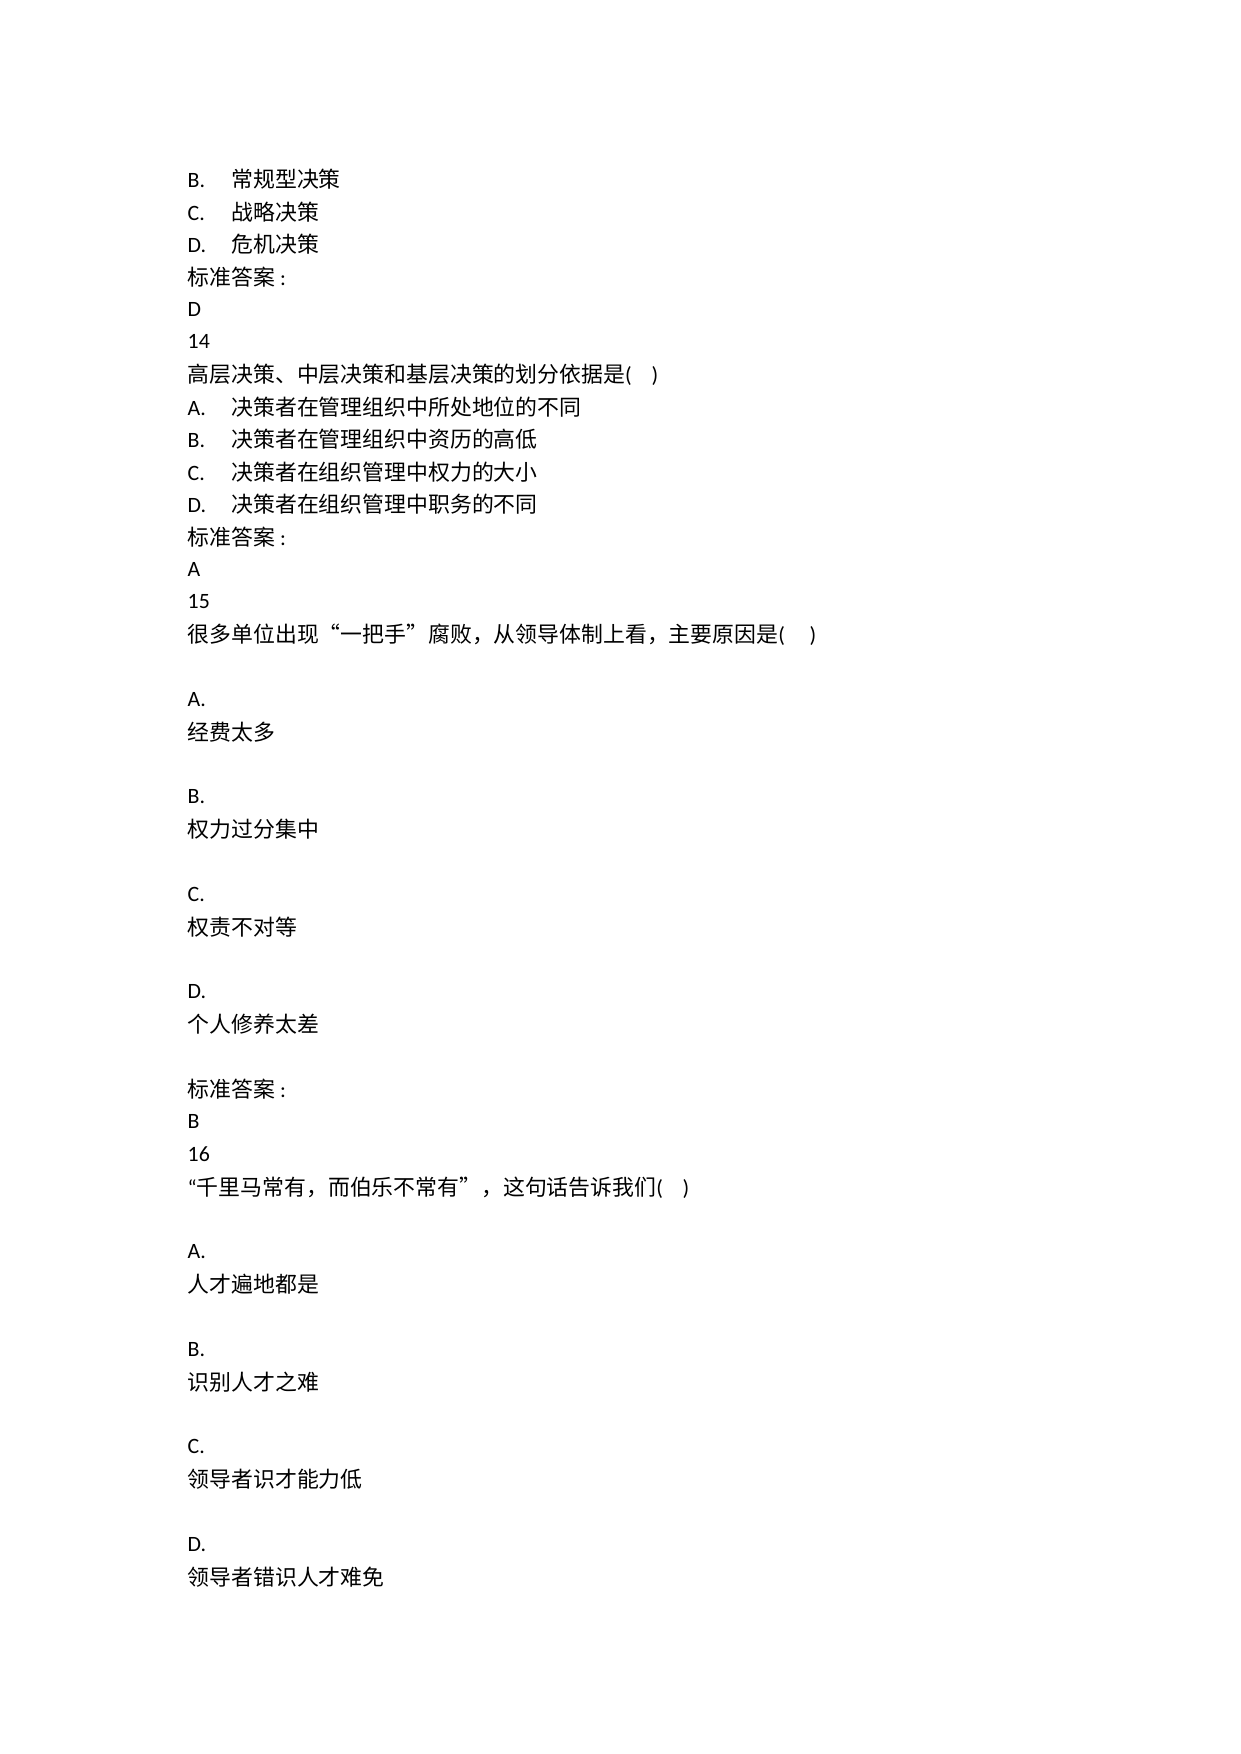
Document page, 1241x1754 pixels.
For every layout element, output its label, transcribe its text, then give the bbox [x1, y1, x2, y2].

text 高层决策、中层决策和基层决策的划分依据是( ) [187, 357, 1053, 389]
text 15 [187, 584, 1053, 617]
text 经费太多 [187, 714, 1053, 747]
text B [187, 1104, 1053, 1137]
text 权力过分集中 [187, 812, 1053, 844]
text 个人修养太差 [187, 1007, 1053, 1039]
text 人才遍地都是 [187, 1267, 1053, 1299]
text C. [187, 877, 1053, 909]
text 很多单位出现“一把手”腐败，从领导体制上看，主要原因是( ) [187, 617, 1053, 649]
text 权责不对等 [187, 909, 1053, 942]
text D. 危机决策 [187, 227, 1053, 259]
text 16 [187, 1137, 1053, 1169]
text D. 决策者在组织管理中职务的不同 [187, 487, 1053, 519]
text 标准答案 : [187, 519, 1053, 552]
text B. [187, 779, 1053, 812]
text A [187, 552, 1053, 584]
text D [187, 292, 1053, 324]
text B. [187, 1332, 1053, 1364]
text 领导者错识人才难免 [187, 1559, 1053, 1592]
text B. 决策者在管理组织中资历的高低 [187, 422, 1053, 454]
text 领导者识才能力低 [187, 1462, 1053, 1494]
text C. [187, 1429, 1053, 1462]
text D. [187, 974, 1053, 1007]
text D. [187, 1527, 1053, 1559]
text A. [187, 1234, 1053, 1267]
text “千里马常有，而伯乐不常有”，这句话告诉我们( ) [187, 1169, 1053, 1202]
text A. [187, 682, 1053, 714]
text A. 决策者在管理组织中所处地位的不同 [187, 389, 1053, 422]
text 标准答案 : [187, 1072, 1053, 1104]
text 14 [187, 324, 1053, 357]
text B. 常规型决策 [187, 162, 1053, 194]
text C. 决策者在组织管理中权力的大小 [187, 454, 1053, 487]
text C. 战略决策 [187, 194, 1053, 227]
text 识别人才之难 [187, 1364, 1053, 1397]
text 标准答案 : [187, 259, 1053, 292]
